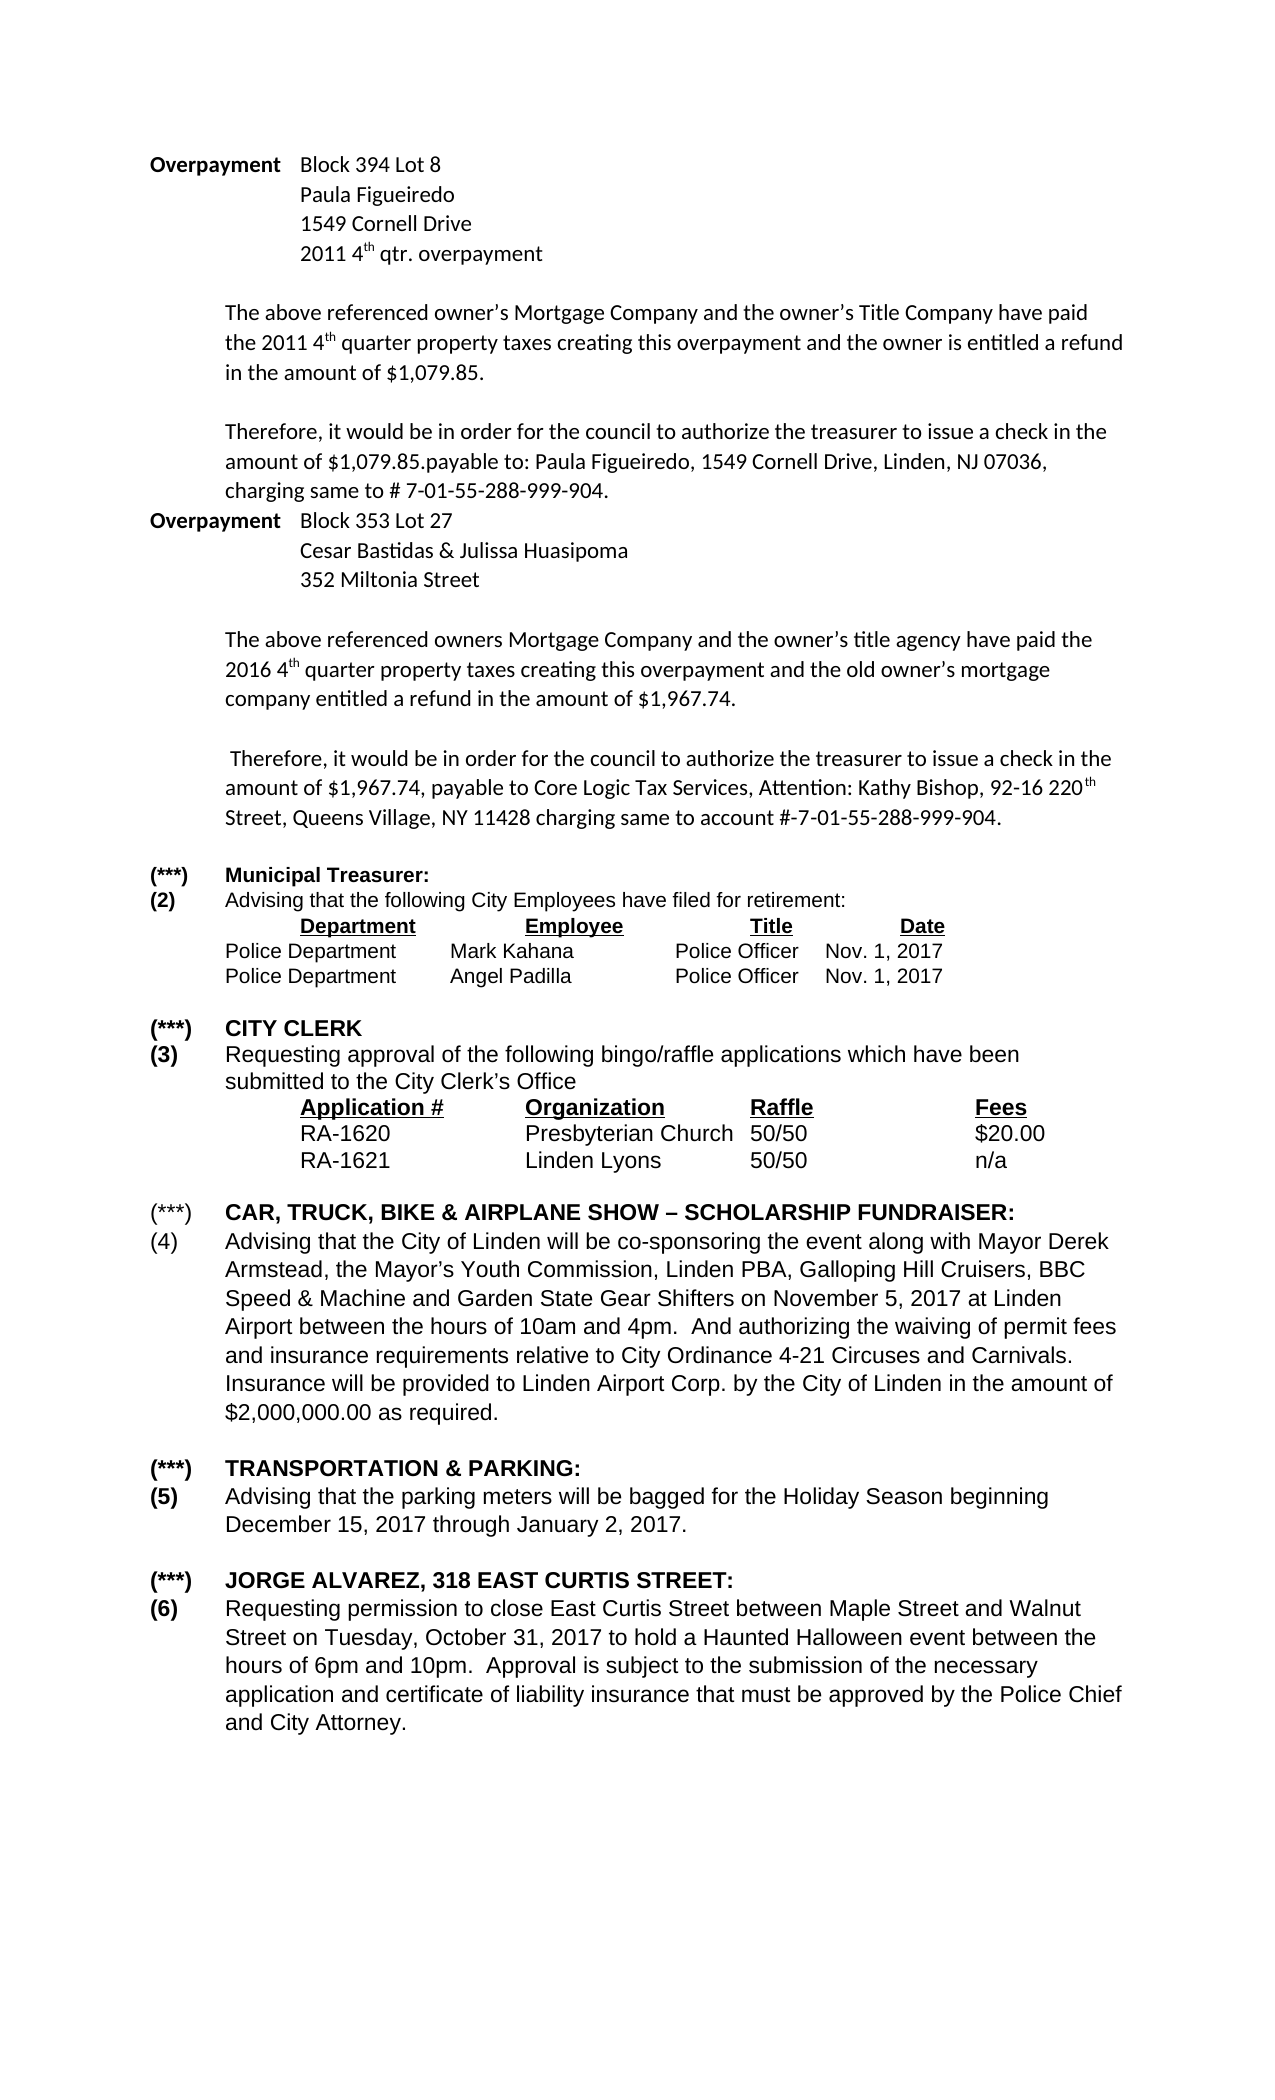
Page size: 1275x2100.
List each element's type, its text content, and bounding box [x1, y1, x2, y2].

text The above referenced owners Mortgage Company and the owner’s title agency have paid the 2016 4th quarter property taxes creating this overpayment and the old owner’s mortgage company entitled a refund in the amount of $1,967.74. [225, 625, 1125, 712]
text Cesar Bastidas & Julissa Huasipoma [300, 536, 1125, 564]
list Advising that the following City Employees have filed for retirement: [150, 888, 1125, 912]
list Requesting approval of the following bingo/raffle applications which have been [150, 1041, 1125, 1068]
text 1549 Cornell Drive [225, 209, 1125, 237]
text Overpayment Block 394 Lot 8 [150, 150, 1125, 178]
text 352 Miltonia Street [300, 566, 1125, 594]
text 2011 4th qtr. overpayment [225, 239, 1125, 267]
text RA-1621 Linden Lyons 50/50 n/a [225, 1147, 1125, 1173]
text RA-1620 Presbyterian Church 50/50 $20.00 [225, 1120, 1125, 1147]
text (***) Municipal Treasurer: [150, 862, 1125, 886]
text (***) JORGE ALVAREZ, 318 EAST CURTIS STREET: [150, 1567, 1125, 1594]
text Overpayment Block 353 Lot 27 [150, 506, 1125, 534]
text Police Department Mark Kahana Police Officer Nov. 1, 2017 [150, 939, 1125, 963]
text (***) TRANSPORTATION & PARKING: [150, 1455, 1125, 1481]
list Requesting permission to close East Curtis Street between Maple Street and Walnut Street on Tuesday, October 31, 2017 to hold a Haunted Halloween event between the hours of 6pm and 10pm. Approval is subject to the submission of the necessary application and certificate of liability insurance that must be approved by the Police Chief and City Attorney. [150, 1595, 1125, 1736]
text Therefore, it would be in order for the council to authorize the treasurer to issue a check in the amount of $1,079.85.payable to: Paula Figueiredo, 1549 Cornell Drive, Linden, NJ 07036, charging same to # 7-01-55-288-999-904. [225, 417, 1125, 504]
list submitted to the City Clerk’s Office [150, 1068, 1125, 1094]
list Advising that the parking meters will be bagged for the Holiday Season beginning December 15, 2017 through January 2, 2017. [150, 1483, 1125, 1537]
text (***) CAR, TRUCK, BIKE & AIRPLANE SHOW – SCHOLARSHIP FUNDRAISER: [150, 1199, 1125, 1226]
text The above referenced owner’s Mortgage Company and the owner’s Title Company have paid the 2011 4th quarter property taxes creating this overpayment and the owner is entitled a refund in the amount of $1,079.85. [225, 298, 1125, 386]
text (***) CITY CLERK [150, 1015, 1125, 1041]
text Department Employee Title Date [225, 914, 1125, 938]
text Paula Figueiredo [300, 180, 1125, 208]
text Police Department Angel Padilla Police Officer Nov. 1, 2017 [150, 964, 1125, 988]
list Advising that the City of Linden will be co-sponsoring the event along with Mayor Derek Armstead, the Mayor’s Youth Commission, Linden PBA, Galloping Hill Cruisers, BBC Speed & Machine and Garden State Gear Shifters on November 5, 2017 at Linden Airport between the hours of 10am and 4pm. And authorizing the waiving of permit fees and insurance requirements relative to City Ordinance 4-21 Circuses and Carnivals. Insurance will be provided to Linden Airport Corp. by the City of Linden in the amount of $2,000,000.00 as required. [150, 1228, 1125, 1425]
text Application # Organization Raffle Fees [225, 1094, 1125, 1120]
text Therefore, it would be in order for the council to authorize the treasurer to issue a check in the amount of $1,967.74, payable to Core Logic Tax Services, Attention: Kathy Bishop, 92-16 220th Street, Queens Village, NY 11428 charging same to account #-7-01-55-288-999-904. [225, 744, 1125, 831]
